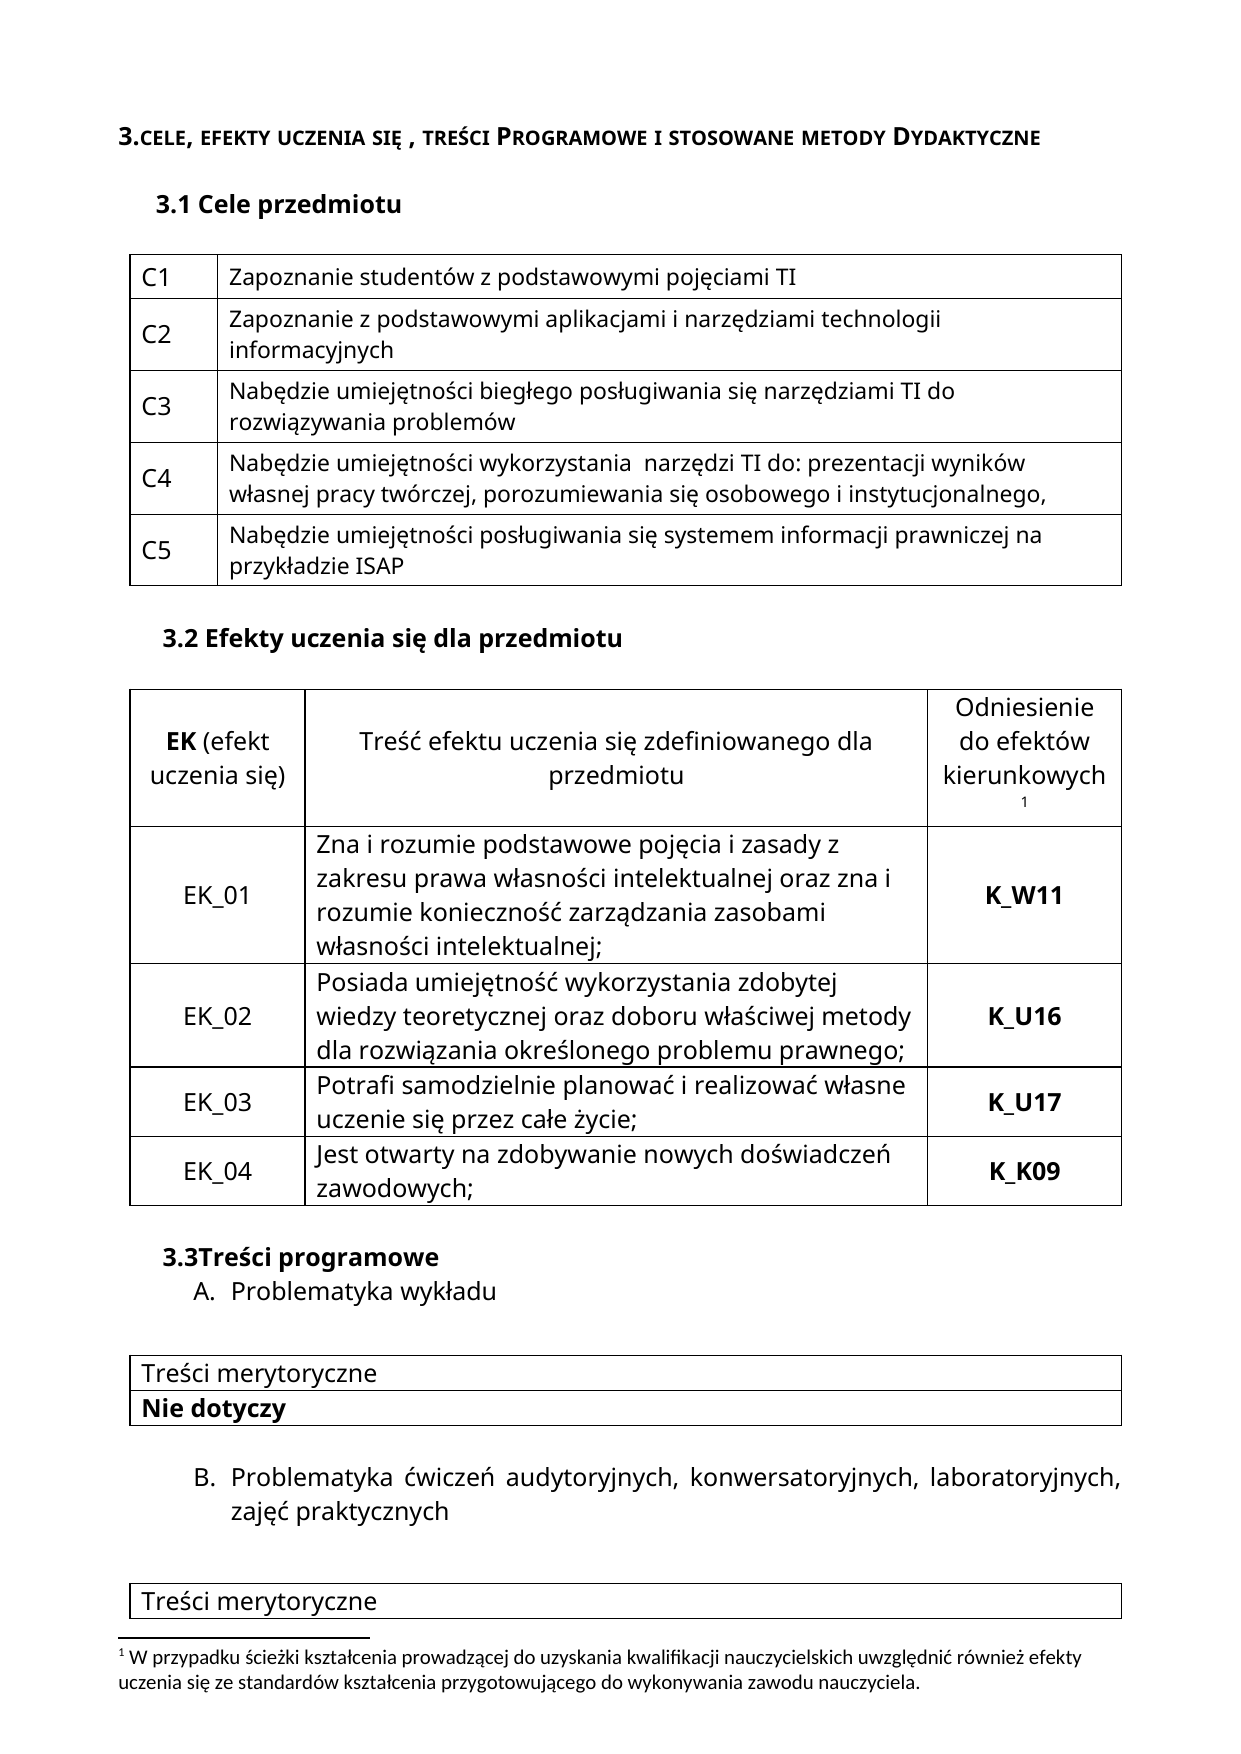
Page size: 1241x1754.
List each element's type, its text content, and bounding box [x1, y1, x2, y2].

table_header EK (efekt uczenia się) [131, 690, 304, 826]
list Problematyka wykładu [193, 1274, 1122, 1308]
table_header Treści merytoryczne [131, 1356, 1121, 1389]
text 3.2 Efekty uczenia się dla przedmiotu [162, 620, 1122, 654]
table_cell Nabędzie umiejętności posługiwania się systemem informacji prawniczej na przykładzie ISAP [218, 515, 1121, 585]
text 3.1 Cele przedmiotu [156, 186, 1122, 220]
list Problematyka ćwiczeń audytoryjnych, konwersatoryjnych, laboratoryjnych, zajęć praktycznych [193, 1460, 1122, 1528]
table_cell Posiada umiejętność wykorzystania zdobytej wiedzy teoretycznej oraz doboru właściwej metody dla rozwiązania określonego problemu prawnego; [306, 964, 927, 1066]
table_cell Jest otwarty na zdobywanie nowych doświadczeń zawodowych; [306, 1137, 927, 1205]
table_header Odniesienie do efektów kierunkowych [928, 690, 1121, 826]
table_header Treść efektu uczenia się zdefiniowanego dla przedmiotu [306, 690, 927, 826]
table_header C1 [131, 255, 217, 298]
table_cell EK_01 [131, 827, 304, 963]
table_cell Nie dotyczy [131, 1391, 1121, 1425]
table_cell Nabędzie umiejętności biegłego posługiwania się narzędziami TI do rozwiązywania problemów [218, 371, 1121, 442]
table_cell C3 [131, 371, 217, 442]
list 3.3Treści programowe [162, 1240, 1122, 1274]
table_cell K_W11 [928, 827, 1121, 963]
table_cell C5 [131, 515, 217, 585]
table_cell Zna i rozumie podstawowe pojęcia i zasady z zakresu prawa własności intelektualnej oraz zna i rozumie konieczność zarządzania zasobami własności intelektualnej; [306, 827, 927, 963]
table_cell EK_04 [131, 1137, 304, 1205]
table_cell C4 [131, 443, 217, 513]
table_cell K_U16 [928, 964, 1121, 1066]
table_cell K_K09 [928, 1137, 1121, 1205]
text 3.cele, efekty uczenia się , treści Programowe i stosowane metody Dydaktyczne [118, 118, 1122, 152]
table_cell EK_02 [131, 964, 304, 1066]
table_cell K_U17 [928, 1068, 1121, 1136]
table_cell C2 [131, 299, 217, 370]
table_header Treści merytoryczne [131, 1584, 1121, 1618]
table_cell Zapoznanie z podstawowymi aplikacjami i narzędziami technologii informacyjnych [218, 299, 1121, 370]
table_cell EK_03 [131, 1068, 304, 1136]
table_header Zapoznanie studentów z podstawowymi pojęciami TI [218, 255, 1121, 298]
table_cell Potrafi samodzielnie planować i realizować własne uczenie się przez całe życie; [306, 1068, 927, 1136]
table_cell Nabędzie umiejętności wykorzystania narzędzi TI do: prezentacji wyników własnej pracy twórczej, porozumiewania się osobowego i instytucjonalnego, [218, 443, 1121, 513]
